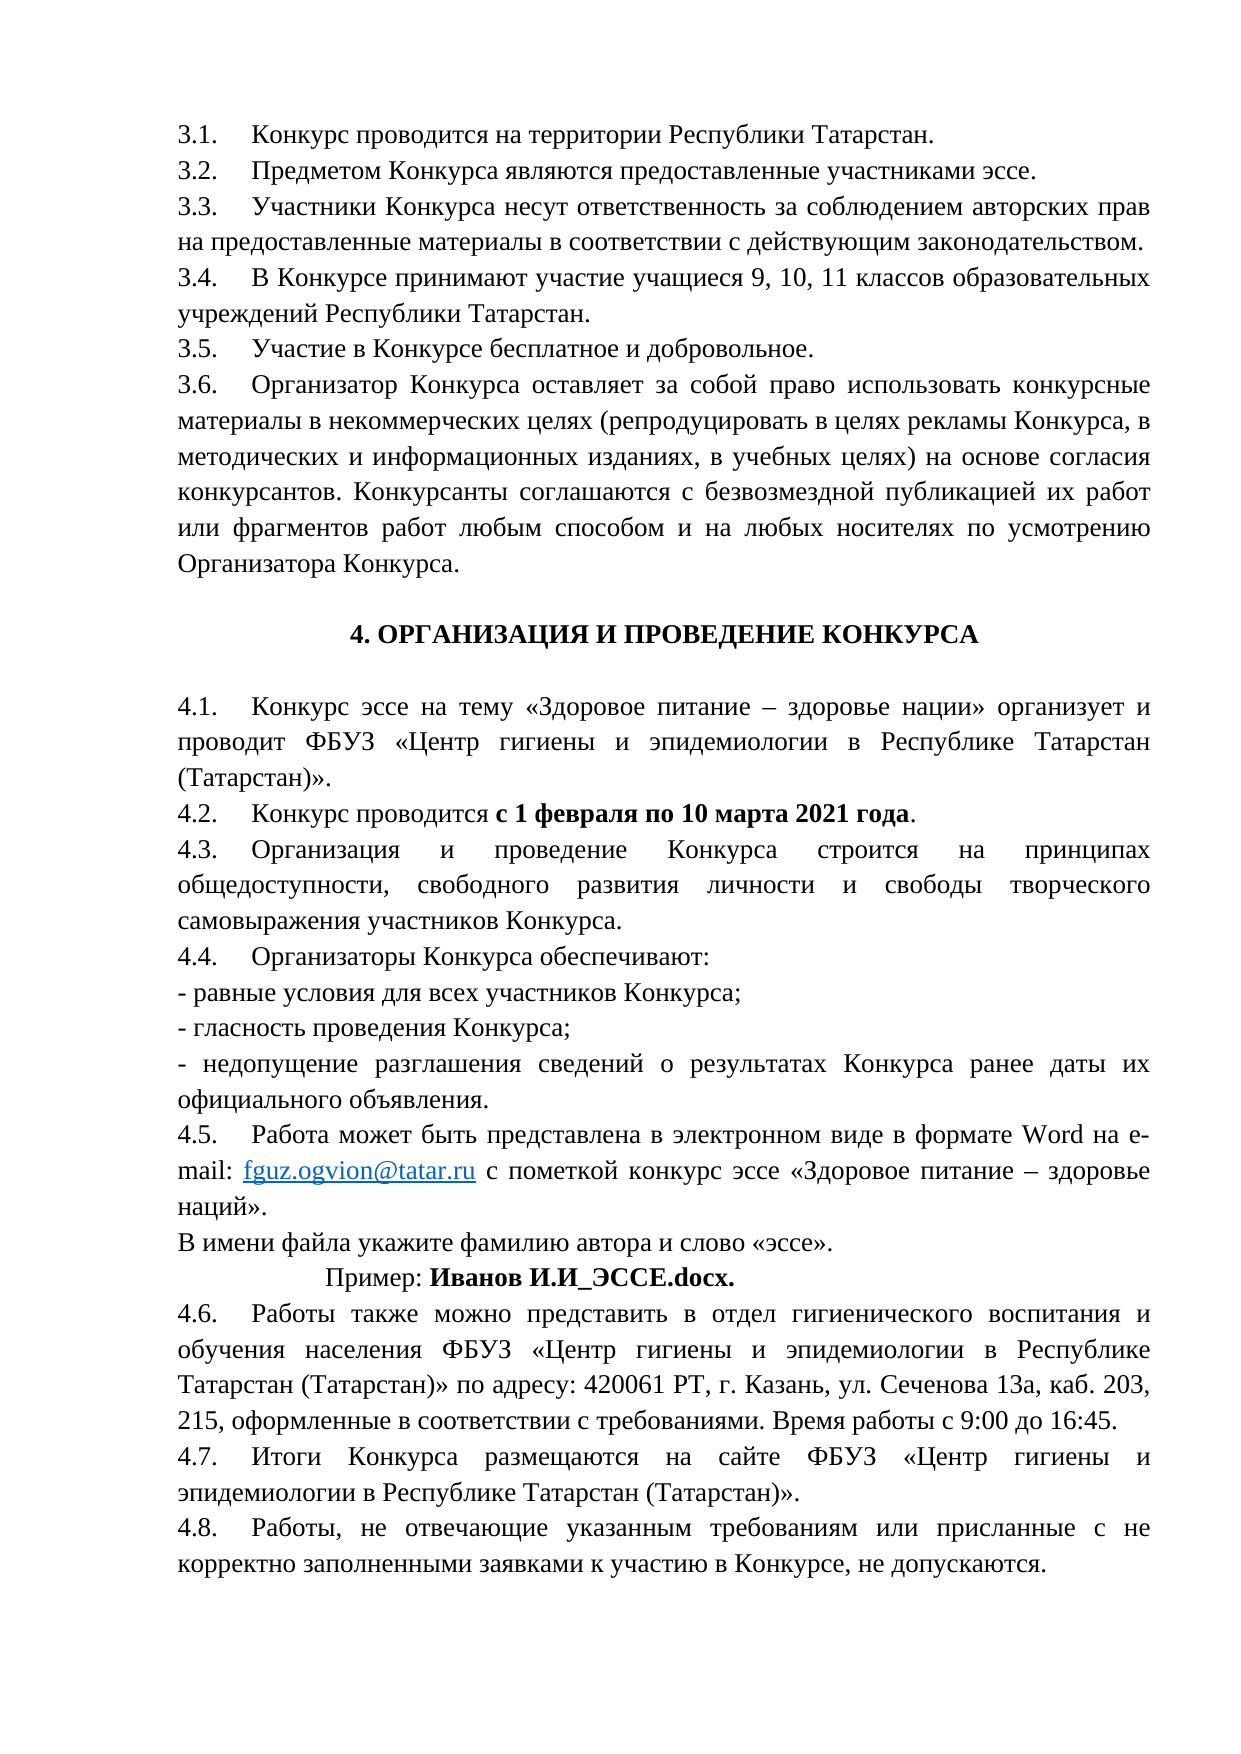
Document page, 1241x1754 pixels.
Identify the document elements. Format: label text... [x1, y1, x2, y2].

text В имени файла укажите фамилию автора и слово «эссе». [177, 1226, 1152, 1257]
text Пример: Иванов И.И_ЭССЕ.docx. [177, 1261, 1152, 1293]
text 4.7. Итоги Конкурса размещаются на сайте ФБУЗ «Центр гигиены и эпидемиологии в Республике Татарстан (Татарстан)». [177, 1440, 1152, 1507]
text 4.8. Работы, не отвечающие указанным требованиям или присланные с не корректно заполненными заявками к участию в Конкурсе, не допускаются. [177, 1512, 1152, 1578]
text 4.4. Организаторы Конкурса обеспечивают: [177, 940, 1152, 971]
text - недопущение разглашения сведений о результатах Конкурса ранее даты их официального объявления. [177, 1047, 1152, 1114]
text 3.3. Участники Конкурса несут ответственность за соблюдением авторских прав на предоставленные материалы в соответствии с действующим законодательством. [177, 189, 1152, 256]
text 4.3. Организация и проведение Конкурса строится на принципах общедоступности, свободного развития личности и свободы творческого самовыражения участников Конкурса. [177, 833, 1152, 935]
text 3.4. В Конкурсе принимают участие учащиеся 9, 10, 11 классов образовательных учреждений Республики Татарстан. [177, 261, 1152, 328]
text - гласность проведения Конкурса; [177, 1011, 1152, 1042]
text - равные условия для всех участников Конкурса; [177, 976, 1152, 1007]
text 4.5. Работа может быть представлена в электронном виде в формате Word на e-mail: fguz.ogvion@tatar.ru с пометкой конкурс эссе «Здоровое питание – здоровье наций». [177, 1118, 1152, 1221]
text 4.1. Конкурс эссе на тему «Здоровое питание – здоровье нации» организует и проводит ФБУЗ «Центр гигиены и эпидемиологии в Республике Татарстан (Татарстан)». [177, 690, 1152, 792]
text 3.5. Участие в Конкурсе бесплатное и добровольное. [177, 332, 1152, 364]
text 4. ОРГАНИЗАЦИЯ И ПРОВЕДЕНИЕ КОНКУРСА [177, 618, 1152, 649]
text 4.6. Работы также можно представить в отдел гигиенического воспитания и обучения населения ФБУЗ «Центр гигиены и эпидемиологии в Республике Татарстан (Татарстан)» по адресу: 420061 РТ, г. Казань, ул. Сеченова 13а, каб. 203, 215, оформленные в соответствии с требованиями. Время работы с 9:00 до 16:45. [177, 1297, 1152, 1436]
text 4.2. Конкурс проводится с 1 февраля по 10 марта 2021 года. [177, 797, 1152, 828]
text 3.6. Организатор Конкурса оставляет за собой право использовать конкурсные материалы в некоммерческих целях (репродуцировать в целях рекламы Конкурса, в методических и информационных изданиях, в учебных целях) на основе согласия конкурсантов. Конкурсанты соглашаются с безвозмездной публикацией их работ или фрагментов работ любым способом и на любых носителях по усмотрению Организатора Конкурса. [177, 368, 1152, 578]
text 3.1. Конкурс проводится на территории Республики Татарстан. [177, 118, 1152, 149]
text 3.2. Предметом Конкурса являются предоставленные участниками эссе. [177, 154, 1152, 185]
